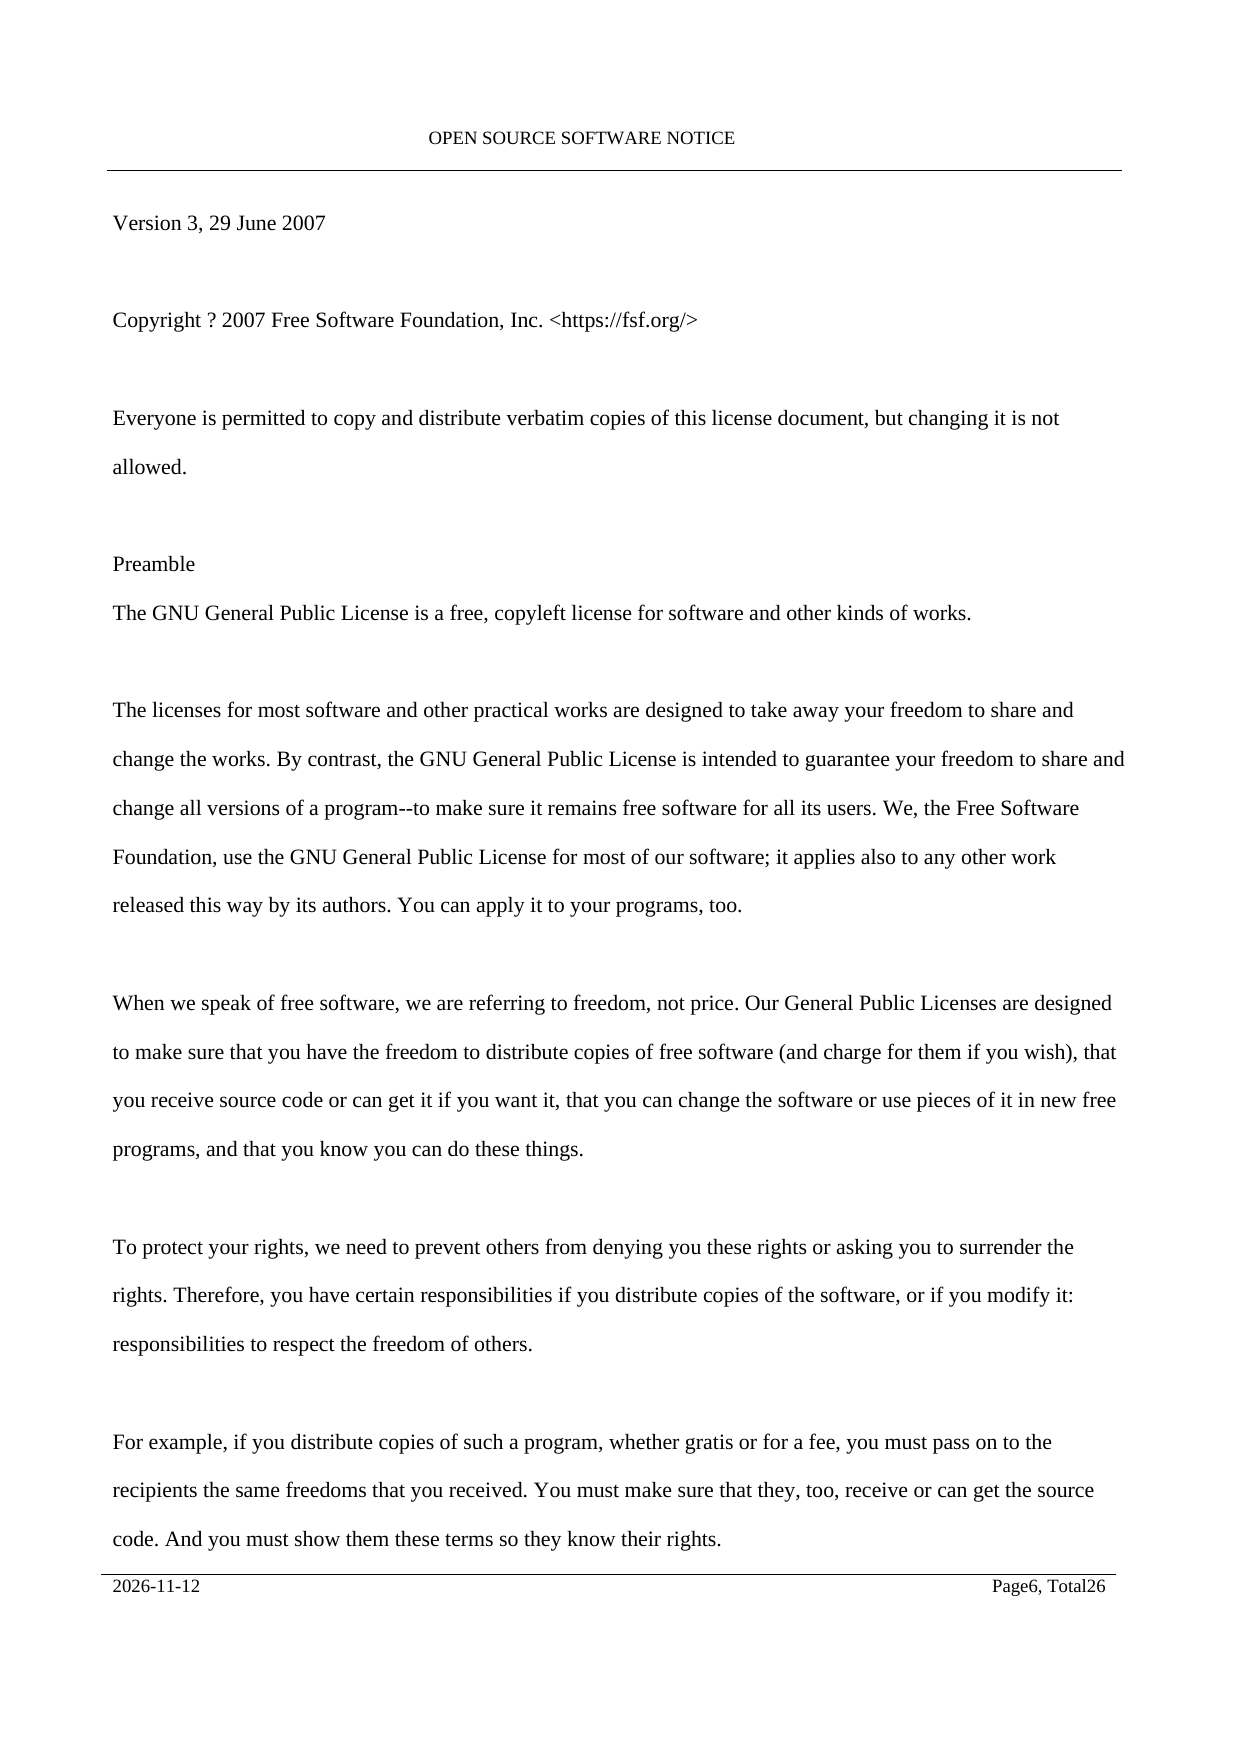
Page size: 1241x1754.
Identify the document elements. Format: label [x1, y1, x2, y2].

text [112, 206, 1128, 1555]
